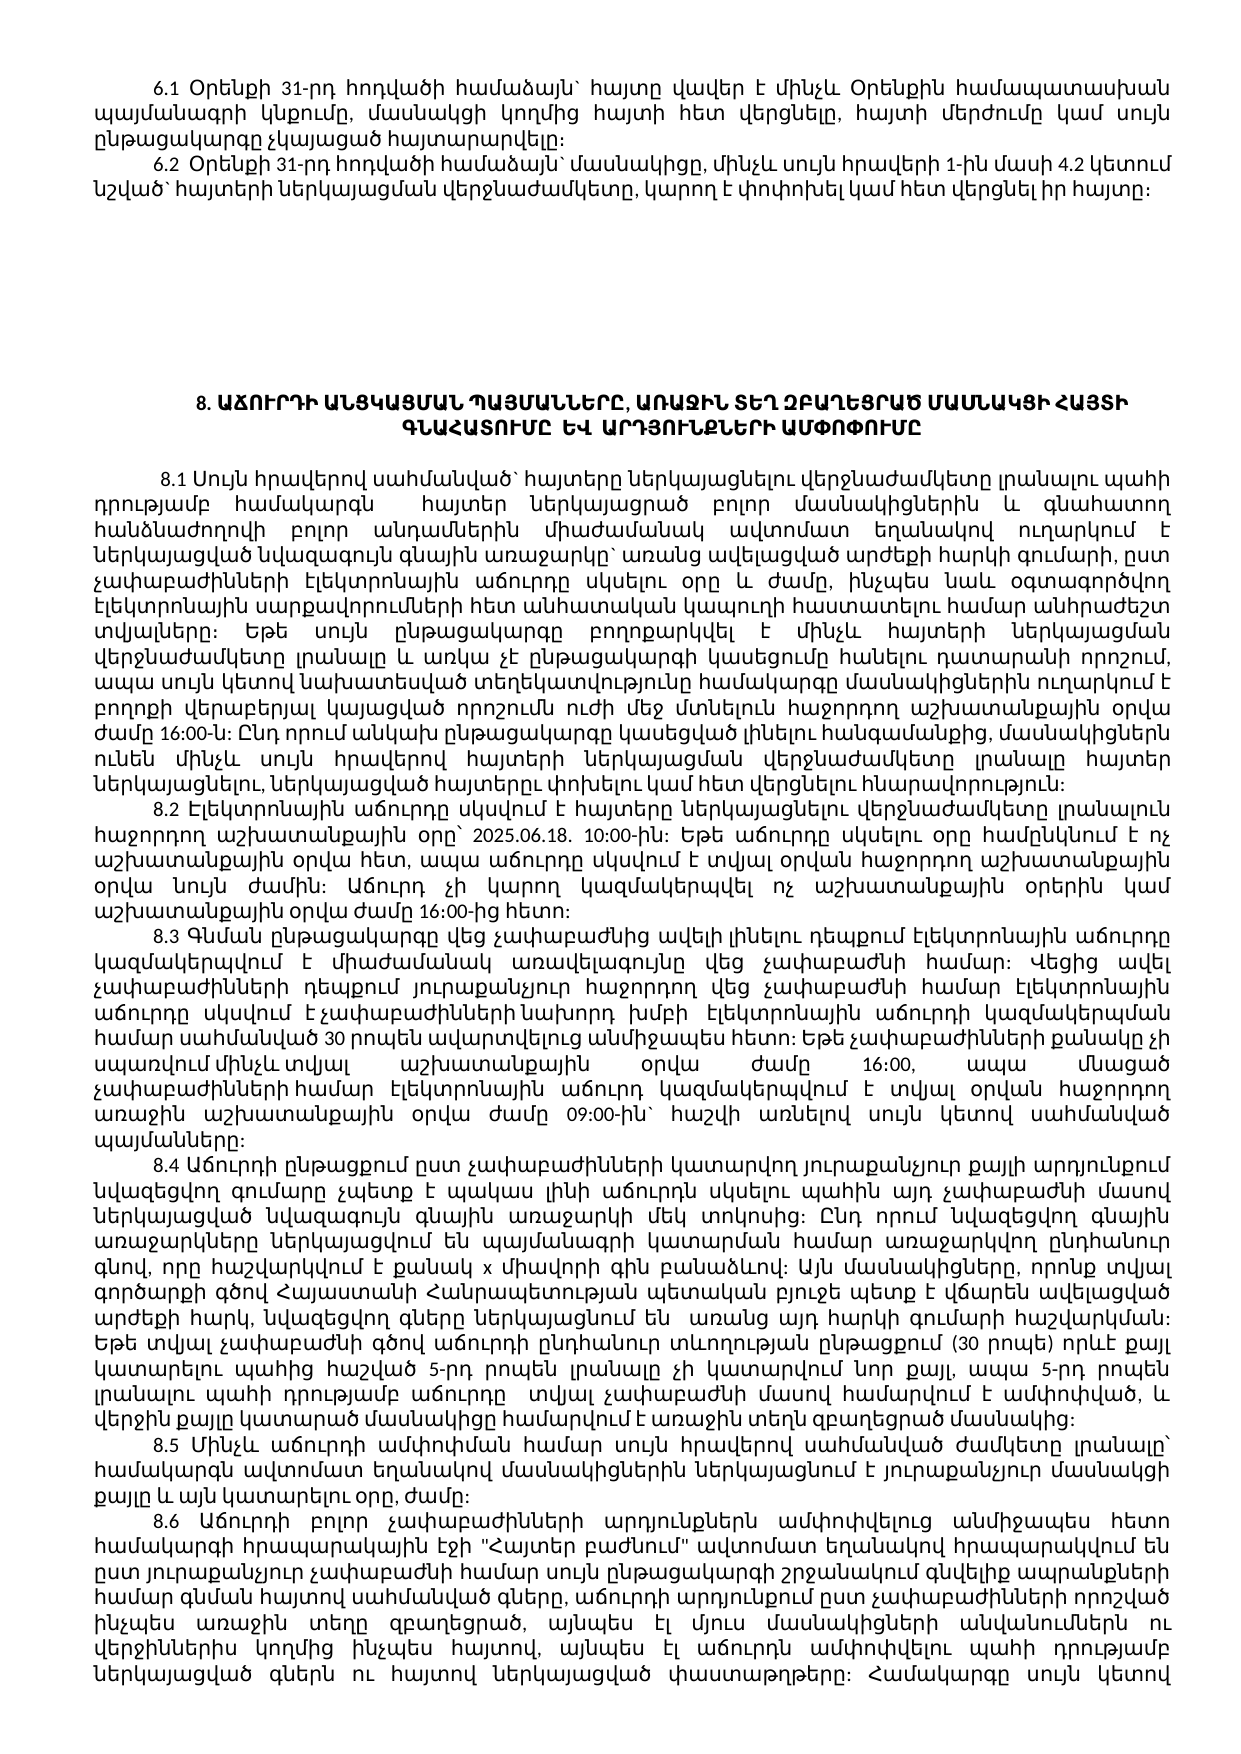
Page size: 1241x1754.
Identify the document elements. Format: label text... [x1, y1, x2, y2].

text 8.4 Աճուրդի ընթացքում ըստ չափաբաժինների կատարվող յուրաքանչյուր քայլի արդյունքում նվազեցվող գումարը չպետք է պակաս լինի աճուրդն սկսելու պահին այդ չափաբաժնի մասով ներկայացված նվազագույն գնային առաջարկի մեկ տոկոսից: Ընդ որում նվազեցվող գնային առաջարկները ներկայացվում են պայմանագրի կատարման համար առաջարկվող ընդհանուր գնով, որը հաշվարկվում է քանակ x միավորի գին բանաձևով: Այն մասնակիցները, որոնք տվյալ գործարքի գծով Հայաստանի Հանրապետության պետական բյուջե պետք է վճարեն ավելացված արժեքի հարկ, նվազեցվող գները ներկայացնում են առանց այդ հարկի գումարի հաշվարկման: Եթե տվյալ չափաբաժնի գծով աճուրդի ընդհանուր տևողության ընթացքում (30 րոպե) որևէ քայլ կատարելու պահից հաշված 5-րդ րոպեն լրանալը չի կատարվում նոր քայլ, ապա 5-րդ րոպեն լրանալու պահի դրությամբ աճուրդը տվյալ չափաբաժնի մասով համարվում է ամփոփված, և վերջին քայլը կատարած մասնակիցը համարվում է առաջին տեղն զբաղեցրած մասնակից: [94, 1152, 1171, 1432]
text 6.2 Օրենքի 31-րդ հոդվածի համաձայն` մասնակիցը, մինչև սույն հրավերի 1-ին մասի 4.2 կետում նշված` հայտերի ներկայացման վերջնաժամկետը, կարող է փոփոխել կամ հետ վերցնել իր հայտը։ [94, 151, 1171, 202]
text 8.2 Էլեկտրոնային աճուրդը սկսվում է հայտերը ներկայացնելու վերջնաժամկետը լրանալուն հաջորդող աշխատանքային օրը՝ 2025.06.18. 10:00 -ին: Եթե աճուրդը սկսելու օրը համընկնում է ոչ աշխատանքային օրվա հետ, ապա աճուրդը սկսվում է տվյալ օրվան հաջորդող աշխատանքային օրվա նույն ժամին: Աճուրդ չի կարող կազմակերպվել ոչ աշխատանքային օրերին կամ աշխատանքային օրվա ժամը 16։00-ից հետո: [94, 797, 1171, 924]
text 8. ԱՃՈՒՐԴԻ ԱՆՑԿԱՑՄԱՆ ՊԱՅՄԱՆՆԵՐԸ, ԱՌԱՋԻՆ ՏԵՂ ԶԲԱՂԵՑՐԱԾ ՄԱՍՆԱԿՑԻ ՀԱՅՏԻ [94, 390, 1171, 415]
text 8.1 Սույն հրավերով սահմանված` հայտերը ներկայացնելու վերջնաժամկետը լրանալու պահի դրությամբ համակարգն հայտեր ներկայացրած բոլոր մասնակիցներին և գնահատող հանձնաժողովի բոլոր անդամներին միաժամանակ ավտոմատ եղանակով ուղարկում է ներկայացված նվազագույն գնային առաջարկը` առանց ավելացված արժեքի հարկի գումարի, ըստ չափաբաժինների էլեկտրոնային աճուրդը սկսելու օրը և ժամը, ինչպես նաև օգտագործվող էլեկտրոնային սարքավորումների հետ անհատական կապուղի հաստատելու համար անհրաժեշտ տվյալները։ Եթե սույն ընթացակարգը բողոքարկվել է մինչև հայտերի ներկայացման վերջնաժամկետը լրանալը և առկա չէ ընթացակարգի կասեցումը հանելու դատարանի որոշում, ապա սույն կետով նախատեսված տեղեկատվությունը համակարգը մասնակիցներին ուղարկում է բողոքի վերաբերյալ կայացված որոշումն ուժի մեջ մտնելուն հաջորդող աշխատանքային օրվա ժամը 16:00-ն: Ընդ որում անկախ ընթացակարգը կասեցված լինելու հանգամանքից, մասնակիցներն ունեն մինչև սույն հրավերով հայտերի ներկայացման վերջնաժամկետը լրանալը հայտեր ներկայացնելու, ներկայացված հայտերըւ փոխելու կամ հետ վերցնելու հնարավորություն: [94, 466, 1171, 797]
text 8.5 Մինչև աճուրդի ամփոփման համար սույն հրավերով սահմանված ժամկետը լրանալը՝ համակարգն ավտոմատ եղանակով մասնակիցներին ներկայացնում է յուրաքանչյուր մասնակցի քայլը և այն կատարելու օրը, ժամը: [94, 1432, 1171, 1508]
text ԳՆԱՀԱՏՈՒՄԸ ԵՎ ԱՐԴՅՈՒՆՔՆԵՐԻ ԱՄՓՈՓՈՒՄԸ [94, 415, 1171, 441]
text 8.3 Գնման ընթացակարգը վեց չափաբաժնից ավելի լինելու դեպքում էլեկտրոնային աճուրդը կազմակերպվում է միաժամանակ առավելագույնը վեց չափաբաժնի համար: Վեցից ավել չափաբաժինների դեպքում յուրաքանչյուր հաջորդող վեց չափաբաժնի համար էլեկտրոնային աճուրդը սկսվում է չափաբաժինների նախորդ խմբի էլեկտրոնային աճուրդի կազմակերպման համար սահմանված 30 րոպեն ավարտվելուց անմիջապես հետո: Եթե չափաբաժինների քանակը չի սպառվում մինչև տվյալ աշխատանքային օրվա ժամը 16։00, ապա մնացած չափաբաժինների համար էլեկտրոնային աճուրդ կազմակերպվում է տվյալ օրվան հաջորդող առաջին աշխատանքային օրվա ժամը 09:00-ին` հաշվի առնելով սույն կետով սահմանված պայմանները: [94, 924, 1171, 1152]
text 6.1 Օրենքի 31-րդ հոդվածի համաձայն` հայտը վավեր է մինչև Օրենքին համապատասխան պայմանագրի կնքումը, մասնակցի կողմից հայտի հետ վերցնելը, հայտի մերժումը կամ սույն ընթացակարգը չկայացած հայտարարվելը։ [94, 75, 1171, 151]
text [94, 1508, 1171, 1686]
